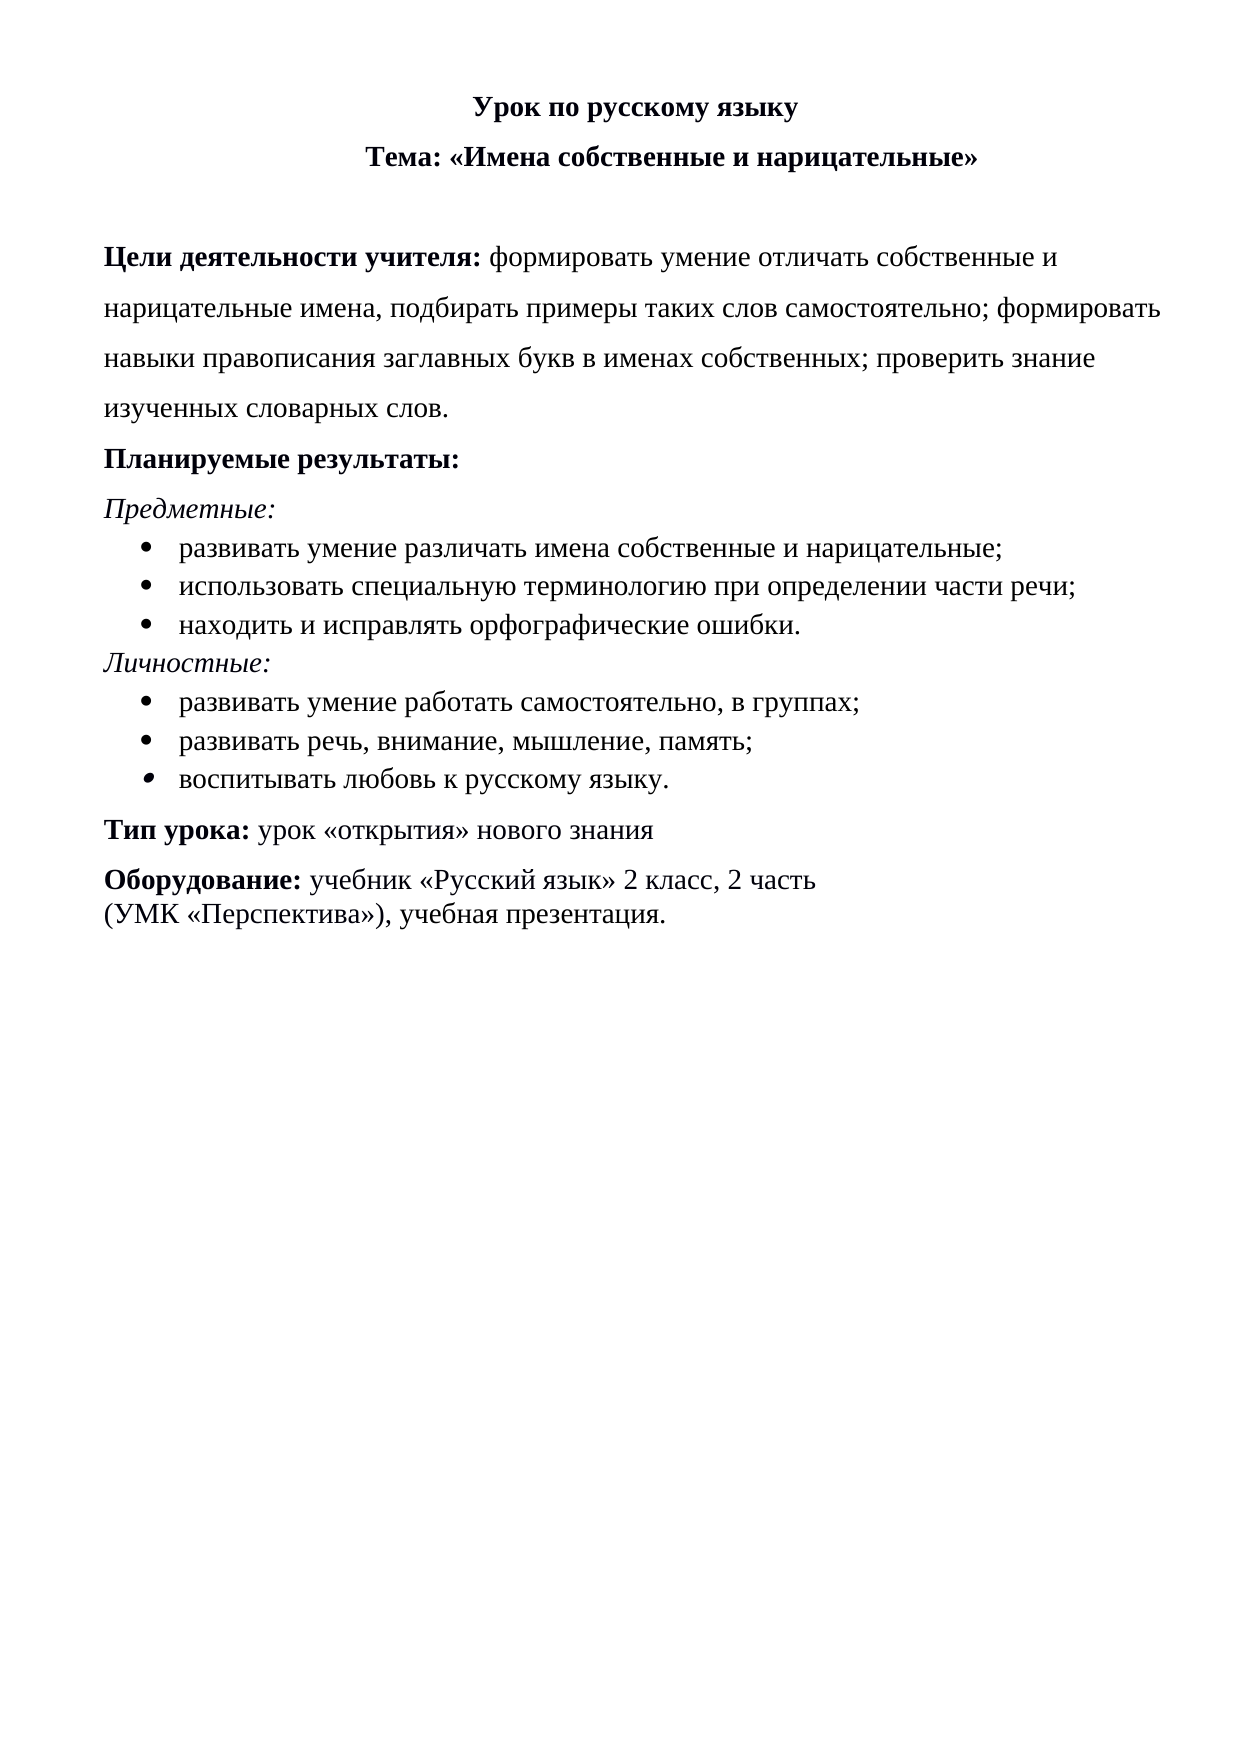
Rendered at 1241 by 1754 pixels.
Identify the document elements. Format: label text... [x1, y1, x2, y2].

list развивать умение работать самостоятельно, в группах; [141, 684, 1167, 718]
text Тема: «Имена собственные и нарицательные» [103, 139, 1167, 172]
text (УМК «Перспектива»), учебная презентация. [103, 896, 1167, 929]
text Планируемые результаты: [103, 441, 1167, 474]
list находить и исправлять орфографические ошибки. [141, 607, 1167, 641]
text Урок по русскому языку [103, 89, 1167, 122]
text Личностные: [103, 646, 1167, 679]
list воспитывать любовь к русскому языку. [141, 761, 1167, 795]
list использовать специальную терминологию при определении части речи; [141, 568, 1167, 602]
text Цели деятельности учителя: формировать умение отличать собственные и нарицательные имена, подбирать примеры таких слов самостоятельно; формировать навыки правописания заглавных букв в именах собственных; проверить знание изученных словарных слов. [103, 239, 1167, 424]
list развивать умение различать имена собственные и нарицательные; [141, 530, 1167, 563]
text Тип урока: урок «открытия» нового знания [103, 812, 1167, 845]
text Предметные: [103, 491, 1167, 525]
text Оборудование: учебник «Русский язык» 2 класс, 2 часть [103, 862, 1167, 896]
list развивать речь, внимание, мышление, память; [141, 723, 1167, 756]
